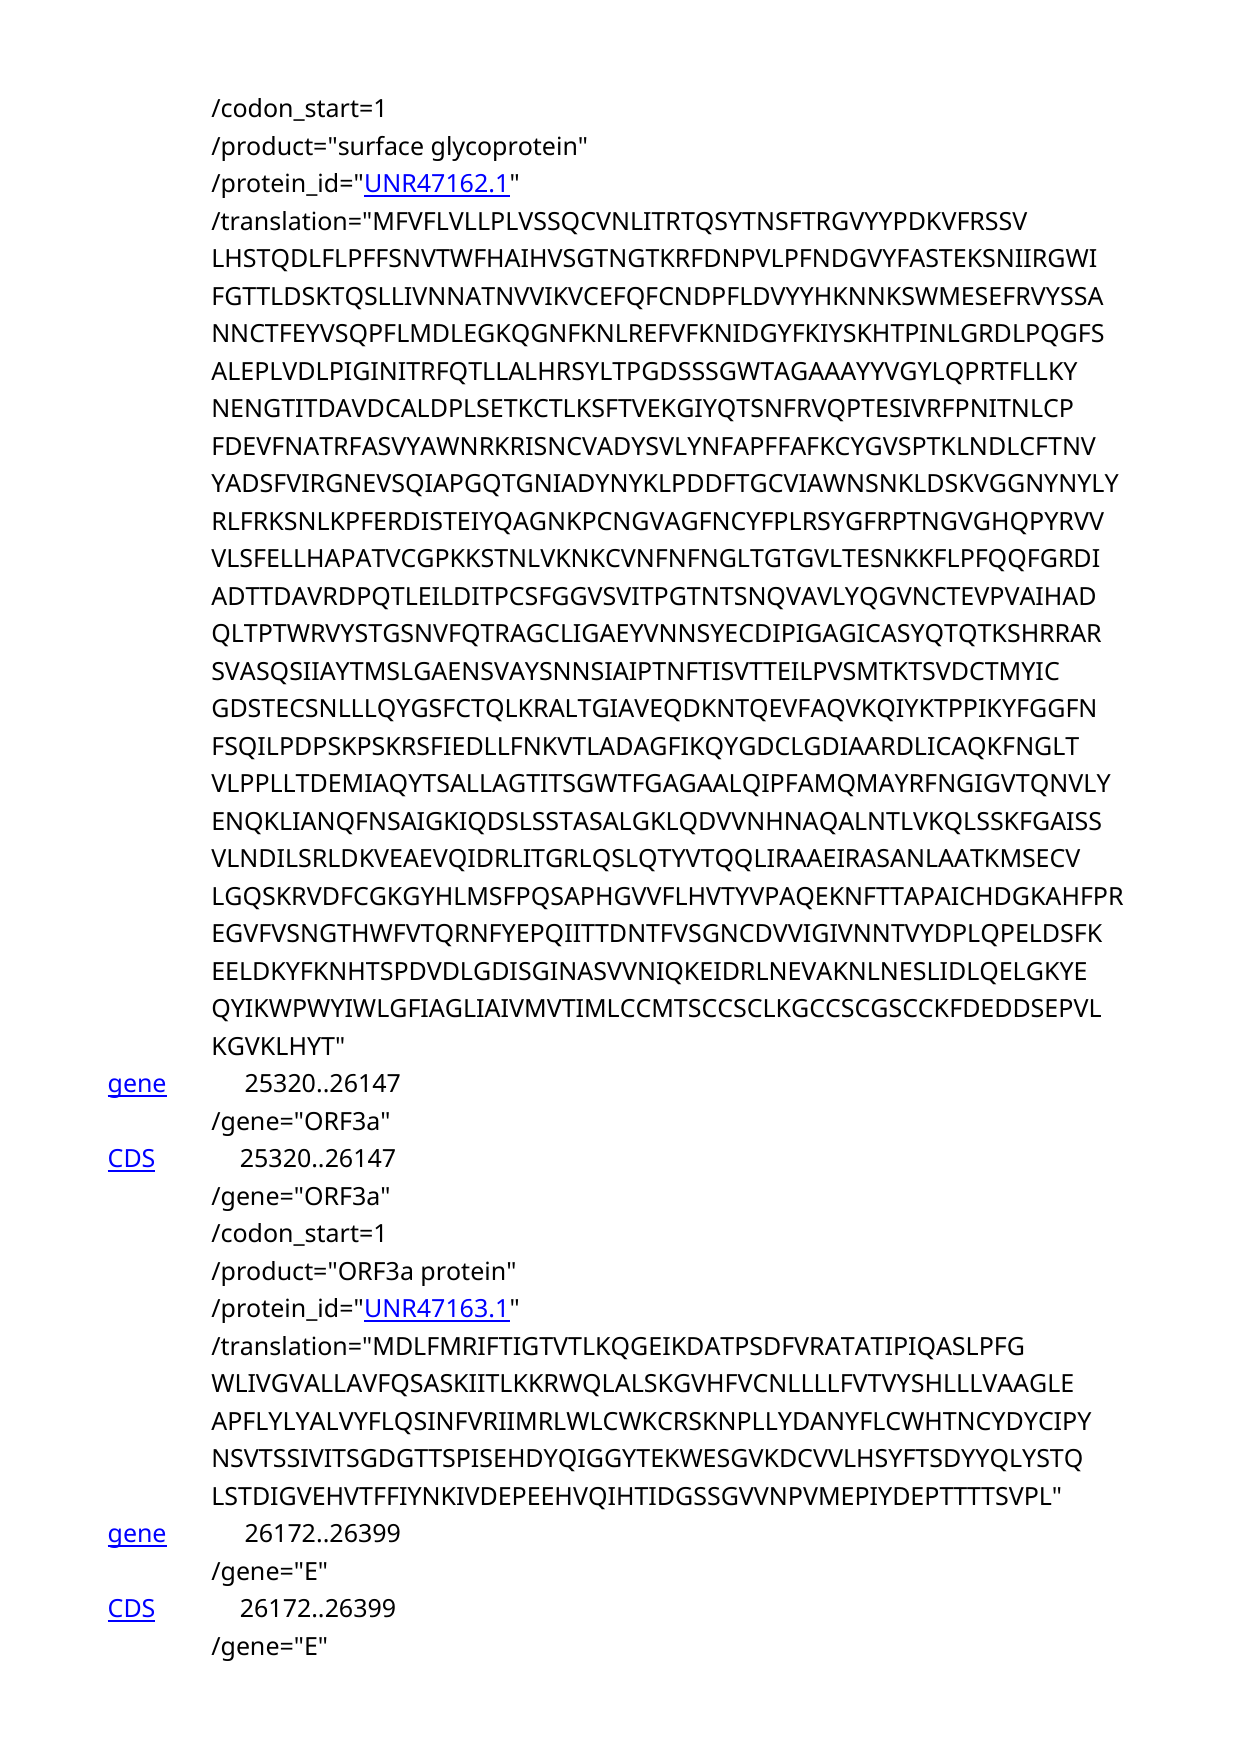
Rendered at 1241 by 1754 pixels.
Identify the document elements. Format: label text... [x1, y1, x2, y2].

text WLIVGVALLAVFQSASKIITLKKRWQLALSKGVHFVCNLLLLFVTVYSHLLLVAAGLE [75, 1364, 1165, 1402]
text SVASQSIIAYTMSLGAENSVAYSNNSIAIPTNFTISVTTEILPVSMTKTSVDCTMYIC [75, 652, 1165, 689]
text /translation="MFVFLVLLPLVSSQCVNLITRTQSYTNSFTRGVYYPDKVFRSSV [75, 202, 1165, 239]
text EGVFVSNGTHWFVTQRNFYEPQIITTDNTFVSGNCDVVIGIVNNTVYDPLQPELDSFK [75, 914, 1165, 952]
text /gene="ORF3a" [75, 1102, 1165, 1139]
text CDS 25320..26147 [75, 1139, 1165, 1177]
text KGVKLHYT" [75, 1027, 1165, 1064]
text /product="ORF3a protein" [75, 1252, 1165, 1289]
text ENQKLIANQFNSAIGKIQDSLSSTASALGKLQDVVNHNAQALNTLVKQLSSKFGAISS [75, 802, 1165, 839]
text /gene="ORF3a" [75, 1177, 1165, 1214]
text gene 25320..26147 [75, 1064, 1165, 1102]
text /codon_start=1 [75, 1214, 1165, 1252]
text /product="surface glycoprotein" [75, 127, 1165, 164]
text NSVTSSIVITSGDGTTSPISEHDYQIGGYTEKWESGVKDCVVLHSYFTSDYYQLYSTQ [75, 1439, 1165, 1477]
text LHSTQDLFLPFFSNVTWFHAIHVSGTNGTKRFDNPVLPFNDGVYFASTEKSNIIRGWI [75, 239, 1165, 277]
text NENGTITDAVDCALDPLSETKCTLKSFTVEKGIYQTSNFRVQPTESIVRFPNITNLCP [75, 389, 1165, 427]
text QYIKWPWYIWLGFIAGLIAIVMVTIMLCCMTSCCSCLKGCCSCGSCCKFDEDDSEPVL [75, 989, 1165, 1027]
text /protein_id="UNR47162.1" [75, 164, 1165, 202]
text RLFRKSNLKPFERDISTEIYQAGNKPCNGVAGFNCYFPLRSYGFRPTNGVGHQPYRVV [75, 502, 1165, 539]
text EELDKYFKNHTSPDVDLGDISGINASVVNIQKEIDRLNEVAKNLNESLIDLQELGKYE [75, 952, 1165, 989]
text /gene="E" [75, 1552, 1165, 1589]
text /codon_start=1 [75, 89, 1165, 127]
text QLTPTWRVYSTGSNVFQTRAGCLIGAEYVNNSYECDIPIGAGICASYQTQTKSHRRAR [75, 614, 1165, 652]
text CDS 26172..26399 [75, 1589, 1165, 1627]
text gene 26172..26399 [75, 1514, 1165, 1552]
text YADSFVIRGNEVSQIAPGQTGNIADYNYKLPDDFTGCVIAWNSNKLDSKVGGNYNYLY [75, 464, 1165, 502]
text LGQSKRVDFCGKGYHLMSFPQSAPHGVVFLHVTYVPAQEKNFTTAPAICHDGKAHFPR [75, 877, 1165, 914]
text ALEPLVDLPIGINITRFQTLLALHRSYLTPGDSSSGWTAGAAAYYVGYLQPRTFLLKY [75, 352, 1165, 389]
text /protein_id="UNR47163.1" [75, 1289, 1165, 1327]
text FGTTLDSKTQSLLIVNNATNVVIKVCEFQFCNDPFLDVYYHKNNKSWMESEFRVYSSA [75, 277, 1165, 314]
text APFLYLYALVYFLQSINFVRIIMRLWLCWKCRSKNPLLYDANYFLCWHTNCYDYCIPY [75, 1402, 1165, 1439]
text /translation="MDLFMRIFTIGTVTLKQGEIKDATPSDFVRATATIPIQASLPFG [75, 1327, 1165, 1364]
text FSQILPDPSKPSKRSFIEDLLFNKVTLADAGFIKQYGDCLGDIAARDLICAQKFNGLT [75, 727, 1165, 764]
text NNCTFEYVSQPFLMDLEGKQGNFKNLREFVFKNIDGYFKIYSKHTPINLGRDLPQGFS [75, 314, 1165, 352]
text ADTTDAVRDPQTLEILDITPCSFGGVSVITPGTNTSNQVAVLYQGVNCTEVPVAIHAD [75, 577, 1165, 614]
text VLPPLLTDEMIAQYTSALLAGTITSGWTFGAGAALQIPFAMQMAYRFNGIGVTQNVLY [75, 764, 1165, 802]
text VLNDILSRLDKVEAEVQIDRLITGRLQSLQTYVTQQLIRAAEIRASANLAATKMSECV [75, 839, 1165, 877]
text GDSTECSNLLLQYGSFCTQLKRALTGIAVEQDKNTQEVFAQVKQIYKTPPIKYFGGFN [75, 689, 1165, 727]
text LSTDIGVEHVTFFIYNKIVDEPEEHVQIHTIDGSSGVVNPVMEPIYDEPTTTTSVPL" [75, 1477, 1165, 1514]
text VLSFELLHAPATVCGPKKSTNLVKNKCVNFNFNGLTGTGVLTESNKKFLPFQQFGRDI [75, 539, 1165, 577]
text /gene="E" [75, 1627, 1165, 1664]
text FDEVFNATRFASVYAWNRKRISNCVADYSVLYNFAPFFAFKCYGVSPTKLNDLCFTNV [75, 427, 1165, 464]
